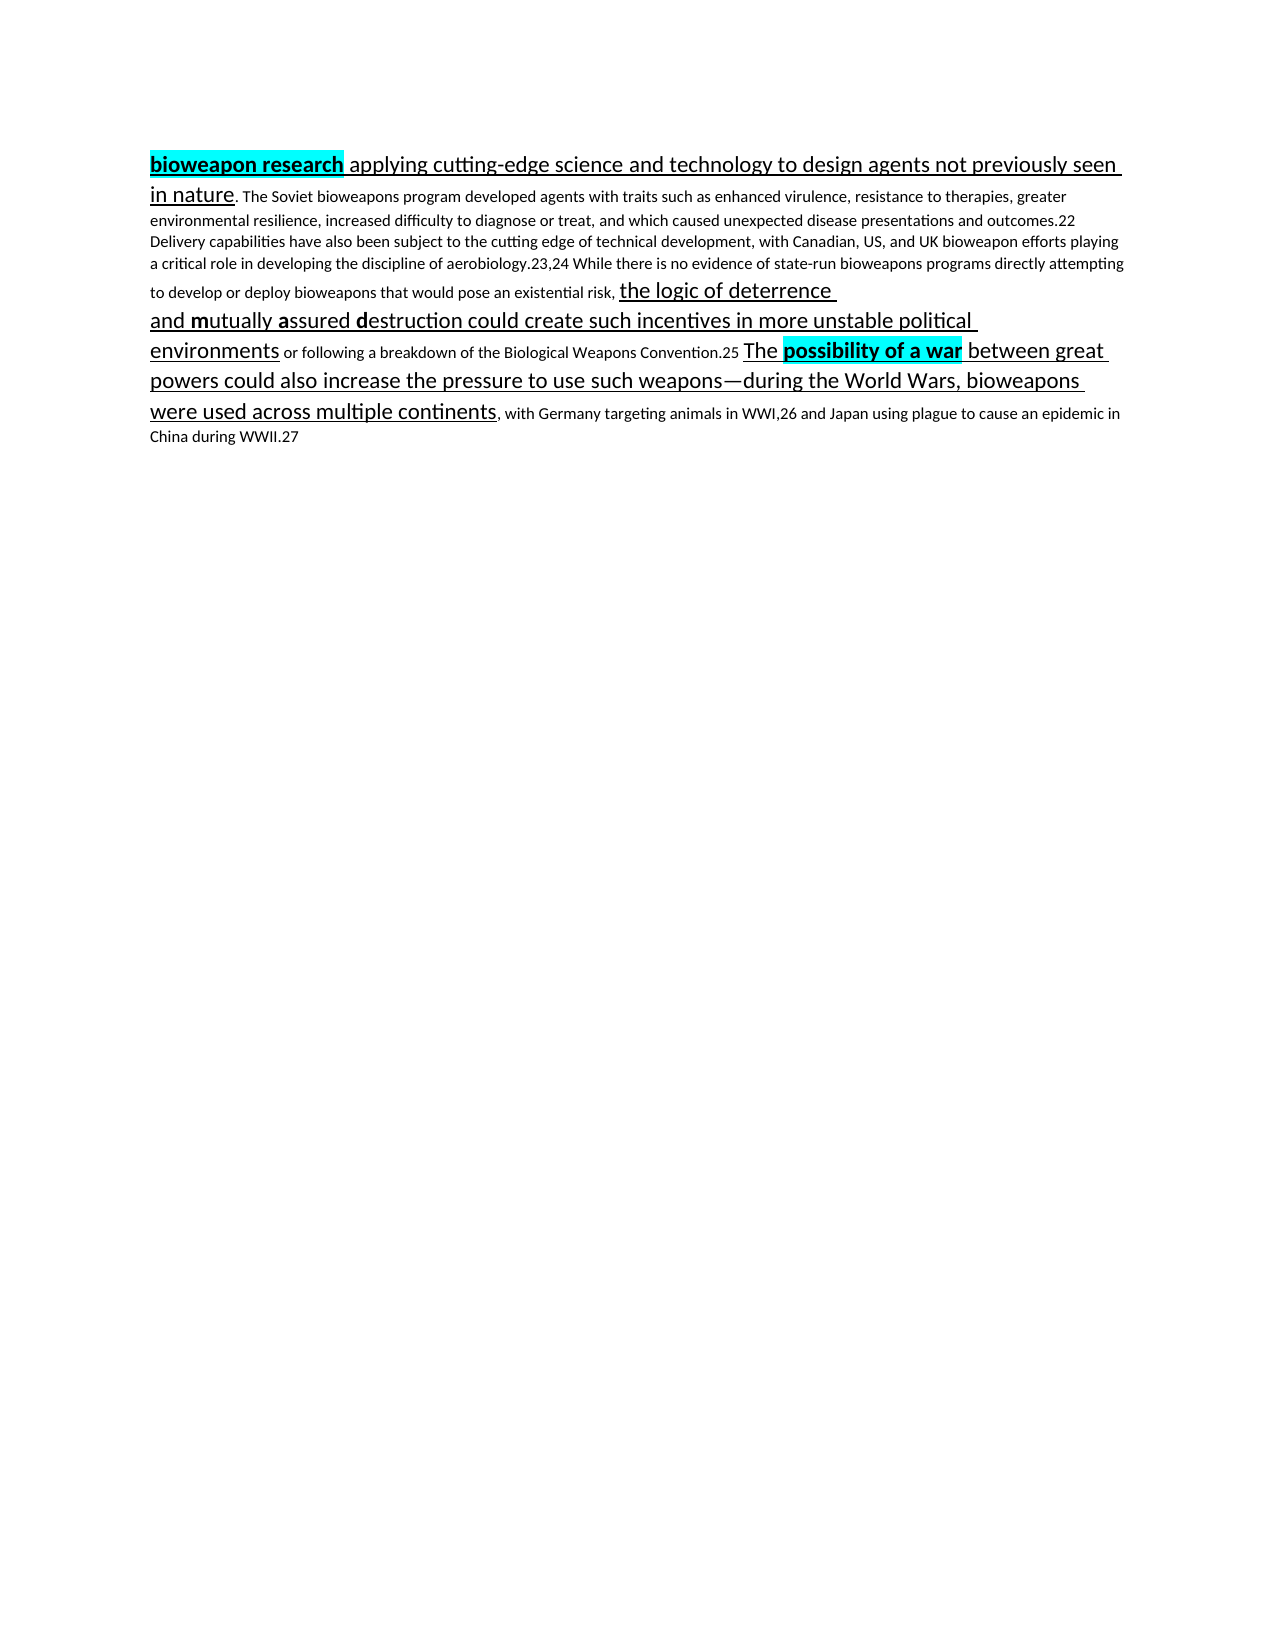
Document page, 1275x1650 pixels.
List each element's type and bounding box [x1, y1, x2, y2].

text [150, 150, 1125, 447]
